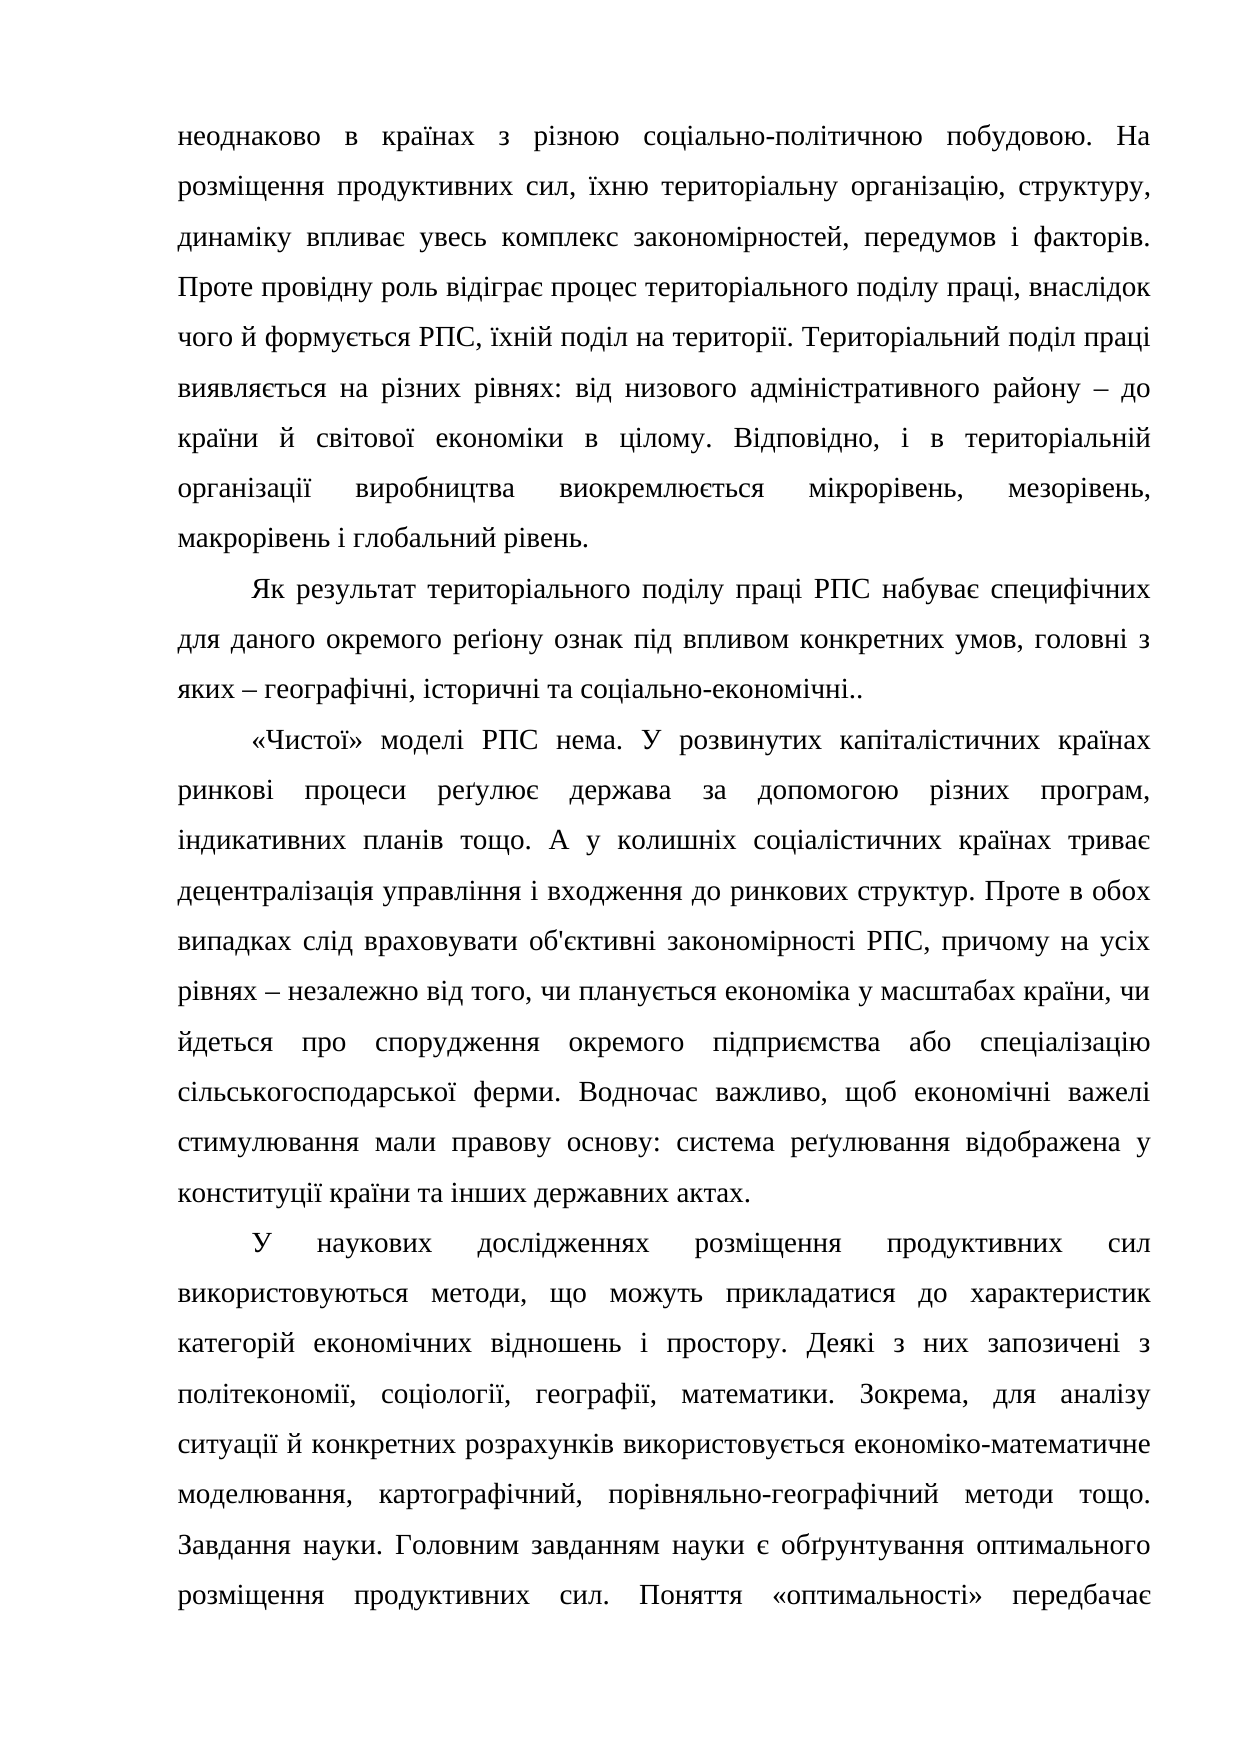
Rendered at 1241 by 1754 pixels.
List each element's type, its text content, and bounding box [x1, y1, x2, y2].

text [177, 118, 1152, 554]
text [177, 1225, 1152, 1611]
text «Чистої» моделі РПС нема. У розвинутих капіталістичних країнах ринкові процеси реґулює держава за допомогою різних програм, індикативних планів тощо. А у колишніх соціалістичних країнах триває децентралізація управління і входження до ринкових структур. Проте в обох випадках слід враховувати об'єктивні закономірності РПС, причому на усіх рівнях – незалежно від того, чи планується економіка у масштабах країни, чи йдеться про спорудження окремого підприємства або спеціалізацію сільськогосподарської ферми. Водночас важливо, щоб економічні важелі стимулювання мали правову основу: система реґулювання відображена у конституції країни та інших державних актах. [177, 722, 1152, 1208]
text Як результат територіального поділу праці РПС набуває специфічних для даного окремого реґіону ознак під впливом конкретних умов, головні з яких – географічні, історичні та соціально-економічні.. [177, 571, 1152, 705]
